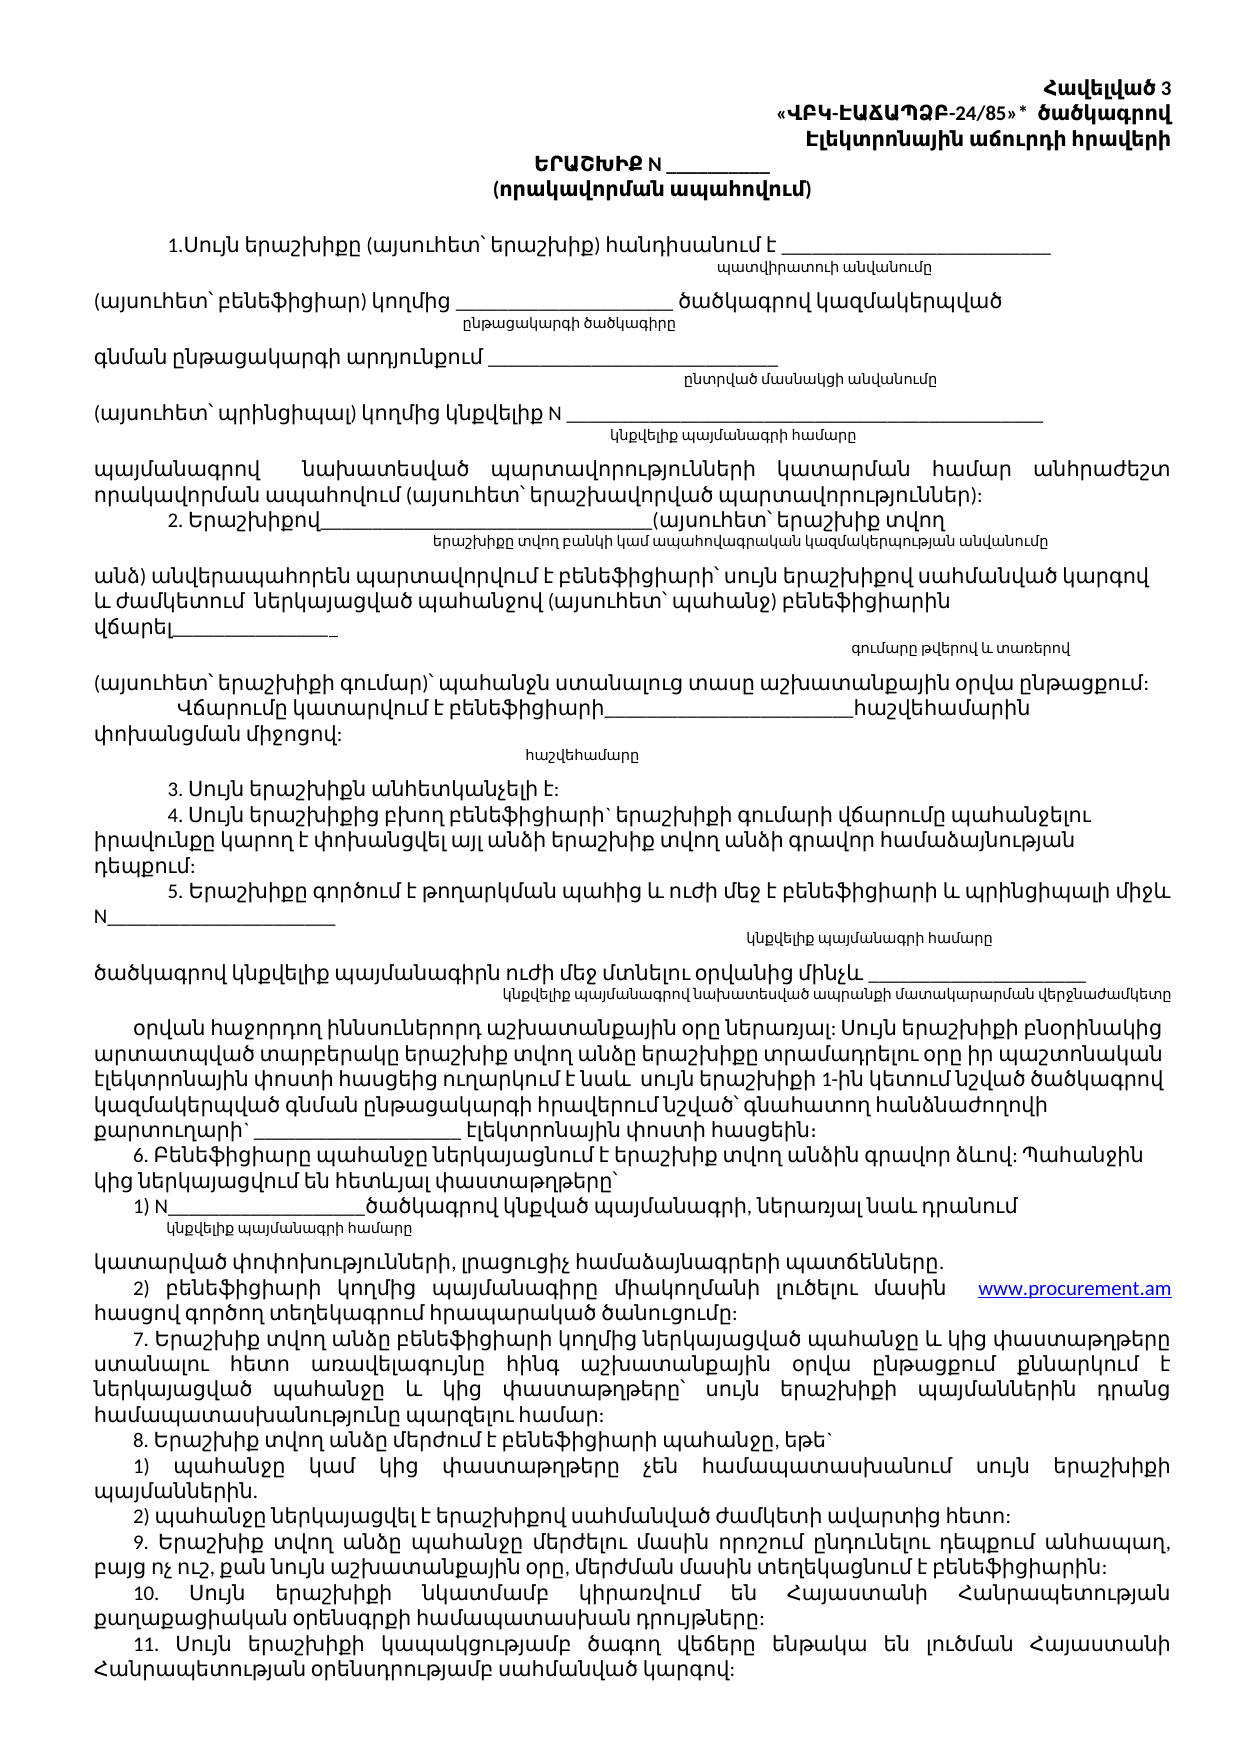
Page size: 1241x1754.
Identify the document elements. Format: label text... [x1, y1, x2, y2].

text ծածկագրով կնքվելիք պայմանագիրն ուժի մեջ մտնելու օրվանից մինչև _____________________ [94, 960, 1171, 985]
text երաշխիքը տվող բանկի կամ ապահովագրական կազմակերպության անվանումը [94, 533, 1171, 563]
text ընթացակարգի ծածկագիրը [94, 314, 1171, 344]
text 2) պահանջը ներկայացվել է երաշխիքով սահմանված ժամկետի ավարտից հետո: [94, 1504, 1171, 1529]
text 2) բենեֆիցիարի կողմից պայմանագիրը միակողմանի լուծելու մասին www.procurement.am հասցով գործող տեղեկագրում հրապարակած ծանուցումը: [94, 1275, 1171, 1326]
text 9. Երաշխիք տվող անձը պահանջը մերժելու մասին որոշում ընդունելու դեպքում անհապաղ, բայց ոչ ուշ, քան նույն աշխատանքային օրը, մերժման մասին տեղեկացնում է բենեֆիցիարին: [94, 1529, 1171, 1580]
text պայմանագրով նախատեսված պարտավորությունների կատարման համար անհրաժեշտ որակավորման ապահովում (այսուհետ՝ երաշխավորված պարտավորություններ): [94, 456, 1171, 507]
text 5. Երաշխիքը գործում է թողարկման պահից և ուժի մեջ է բենեֆիցիարի և պրինցիպալի միջև N______________________ [94, 878, 1171, 929]
text 6. Բենեֆիցիարը պահանջը ներկայացնում է երաշխիք տվող անձին գրավոր ձևով: Պահանջին կից ներկայացվում են հետևյալ փաստաթղթերը՝ [94, 1143, 1171, 1193]
text (որակավորման ապահովում) [94, 177, 1171, 202]
text ԵՐԱՇԽԻՔ N __________ [94, 151, 1171, 177]
text 10. Սույն երաշխիքի նկատմամբ կիրառվում են Հայաստանի Հանրապետության քաղաքացիական օրենսգրքի համապատասխան դրույթները: [94, 1580, 1171, 1631]
text 4. Սույն երաշխիքից բխող բենեֆիցիարի` երաշխիքի գումարի վճարումը պահանջելու իրավունքը կարող է փոխանցվել այլ անձի երաշխիք տվող անձի գրավոր համաձայնության դեպքում: [94, 802, 1171, 878]
text գումարը թվերով և տառերով [757, 639, 1171, 670]
text կնքվելիք պայմանագրով նախատեսված ապրանքի մատակարարման վերջնաժամկետը [94, 985, 1171, 1016]
text 1.Սույն երաշխիքը (այսուհետ՝ երաշխիք) հանդիսանում է __________________________ [94, 233, 1171, 258]
text կնքվելիք պայմանագրի համարը [94, 1219, 1171, 1249]
text հաշվեհամարը [167, 746, 1171, 777]
text «ՎԲԿ-ԷԱՃԱՊՁԲ-24/85»* ծածկագրով [94, 100, 1171, 126]
text (այսուհետ՝ երաշխիքի գումար)՝ պահանջն ստանալուց տասը աշխատանքային օրվա ընթացքում: [94, 670, 1171, 695]
text անձ) անվերապահորեն պարտավորվում է բենեֆիցիարի՝ սույն երաշխիքով սահմանված կարգով և ժամկետում ներկայացված պահանջով (այսուհետ՝ պահանջ) բենեֆիցիարին վճարել_______________ [94, 563, 1171, 639]
text կատարված փոփոխությունների, լրացուցիչ համաձայնագրերի պատճենները. [94, 1249, 1171, 1275]
text 8. Երաշխիք տվող անձը մերժում է բենեֆիցիարի պահանջը, եթե` [94, 1427, 1171, 1453]
text 7. Երաշխիք տվող անձը բենեֆիցիարի կողմից ներկայացված պահանջը և կից փաստաթղթերը ստանալու հետո առավելագույնը հինգ աշխատանքային օրվա ընթացքում քննարկում է ներկայացված պահանջը և կից փաստաթղթերը՝ սույն երաշխիքի պայմաններին դրանց համապատասխանությունը պարզելու համար: [94, 1326, 1171, 1427]
text 11. Սույն երաշխիքի կապակցությամբ ծագող վեճերը ենթակա են լուծման Հայաստանի Հանրապետության օրենսդրությամբ սահմանված կարգով: [94, 1631, 1171, 1682]
text 1) պահանջը կամ կից փաստաթղթերը չեն համապատասխանում սույն երաշխիքի պայմաններին. [94, 1453, 1171, 1504]
text (այսուհետ՝ բենեֆիցիար) կողմից _____________________ ծածկագրով կազմակերպված [94, 288, 1171, 314]
text օրվան հաջորդող իննսուներորդ աշխատանքային օրը ներառյալ: Սույն երաշխիքի բնօրինակից արտատպված տարբերակը երաշխիք տվող անձը երաշխիքը տրամադրելու օրը իր պաշտոնական էլեկտրոնային փոստի հասցեից ուղարկում է նաև սույն երաշխիքի 1-ին կետում նշված ծածկագրով կազմակերպված գնման ընթացակարգի հրավերում նշված՝ գնահատող հանձնաժողովի քարտուղարի` ____________________ էլեկտրոնային փոստի հասցեին։ [94, 1016, 1171, 1143]
text (այսուհետ՝ պրինցիպալ) կողմից կնքվելիք N ______________________________________________ [94, 400, 1171, 426]
text 1) N___________________ծածկագրով կնքված պայմանագրի, ներառյալ նաև դրանում [94, 1193, 1171, 1219]
text կնքվելիք պայմանագրի համարը [610, 929, 1171, 960]
text Էլեկտրոնային աճուրդի հրավերի [94, 126, 1171, 151]
text Հավելված 3 [94, 75, 1171, 100]
text 2. Երաշխիքով________________________________(այսուհետ՝ երաշխիք տվող [94, 507, 1171, 533]
text Վճարումը կատարվում է բենեֆիցիարի________________________հաշվեհամարին փոխանցման միջոցով: [94, 695, 1171, 746]
text կնքվելիք պայմանագրի համարը [94, 426, 1171, 456]
text ընտրված մասնակցի անվանումը [94, 370, 1171, 400]
text գնման ընթացակարգի արդյունքում ____________________________ [94, 344, 1171, 370]
text պատվիրատուի անվանումը [610, 258, 1171, 288]
text 3. Սույն երաշխիքն անհետկանչելի է: [94, 777, 1171, 802]
